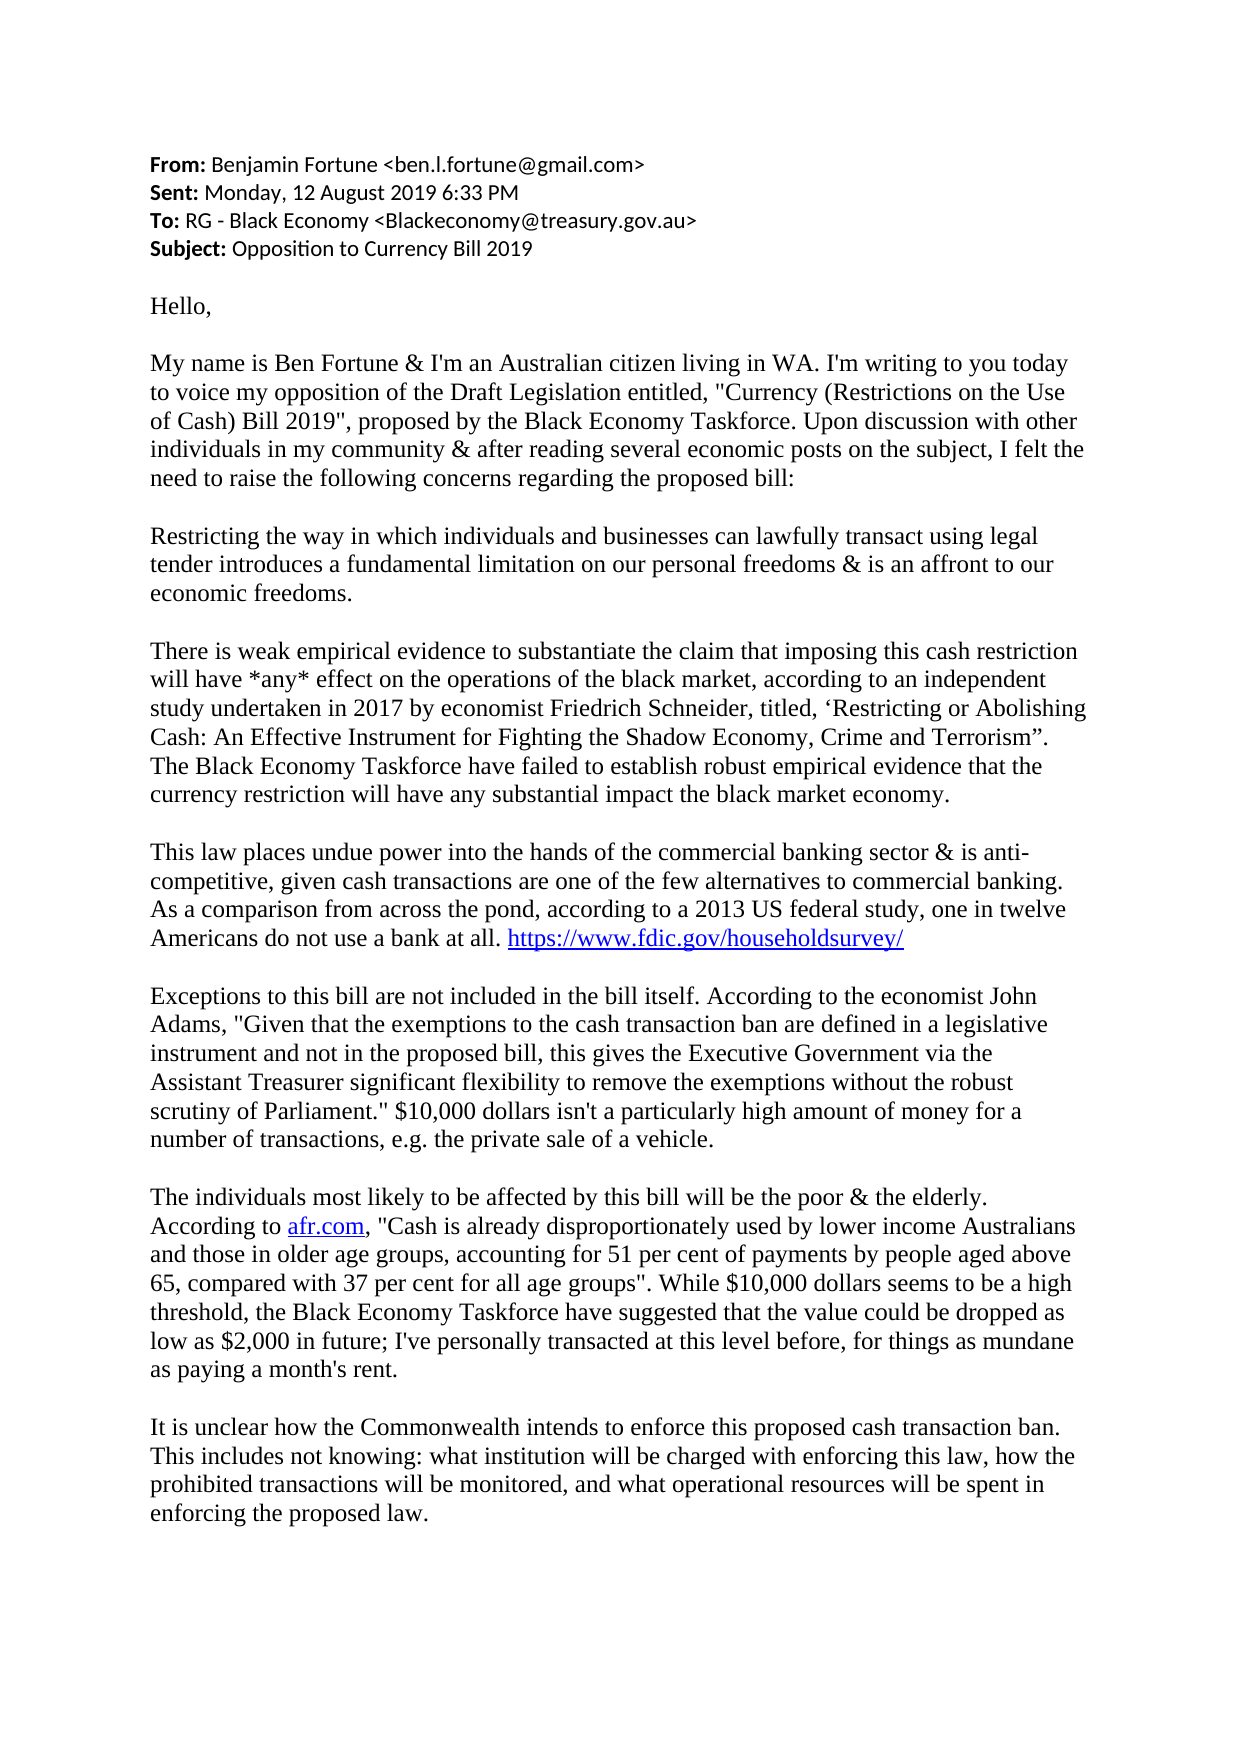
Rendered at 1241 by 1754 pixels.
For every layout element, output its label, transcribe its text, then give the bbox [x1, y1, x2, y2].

text From: Benjamin Fortune <ben.l.fortune@gmail.com> Sent: Monday, 12 August 2019 6:33 PM To: RG - Black Economy <Blackeconomy@treasury.gov.au> Subject: Opposition to Currency Bill 2019 [150, 150, 1090, 262]
